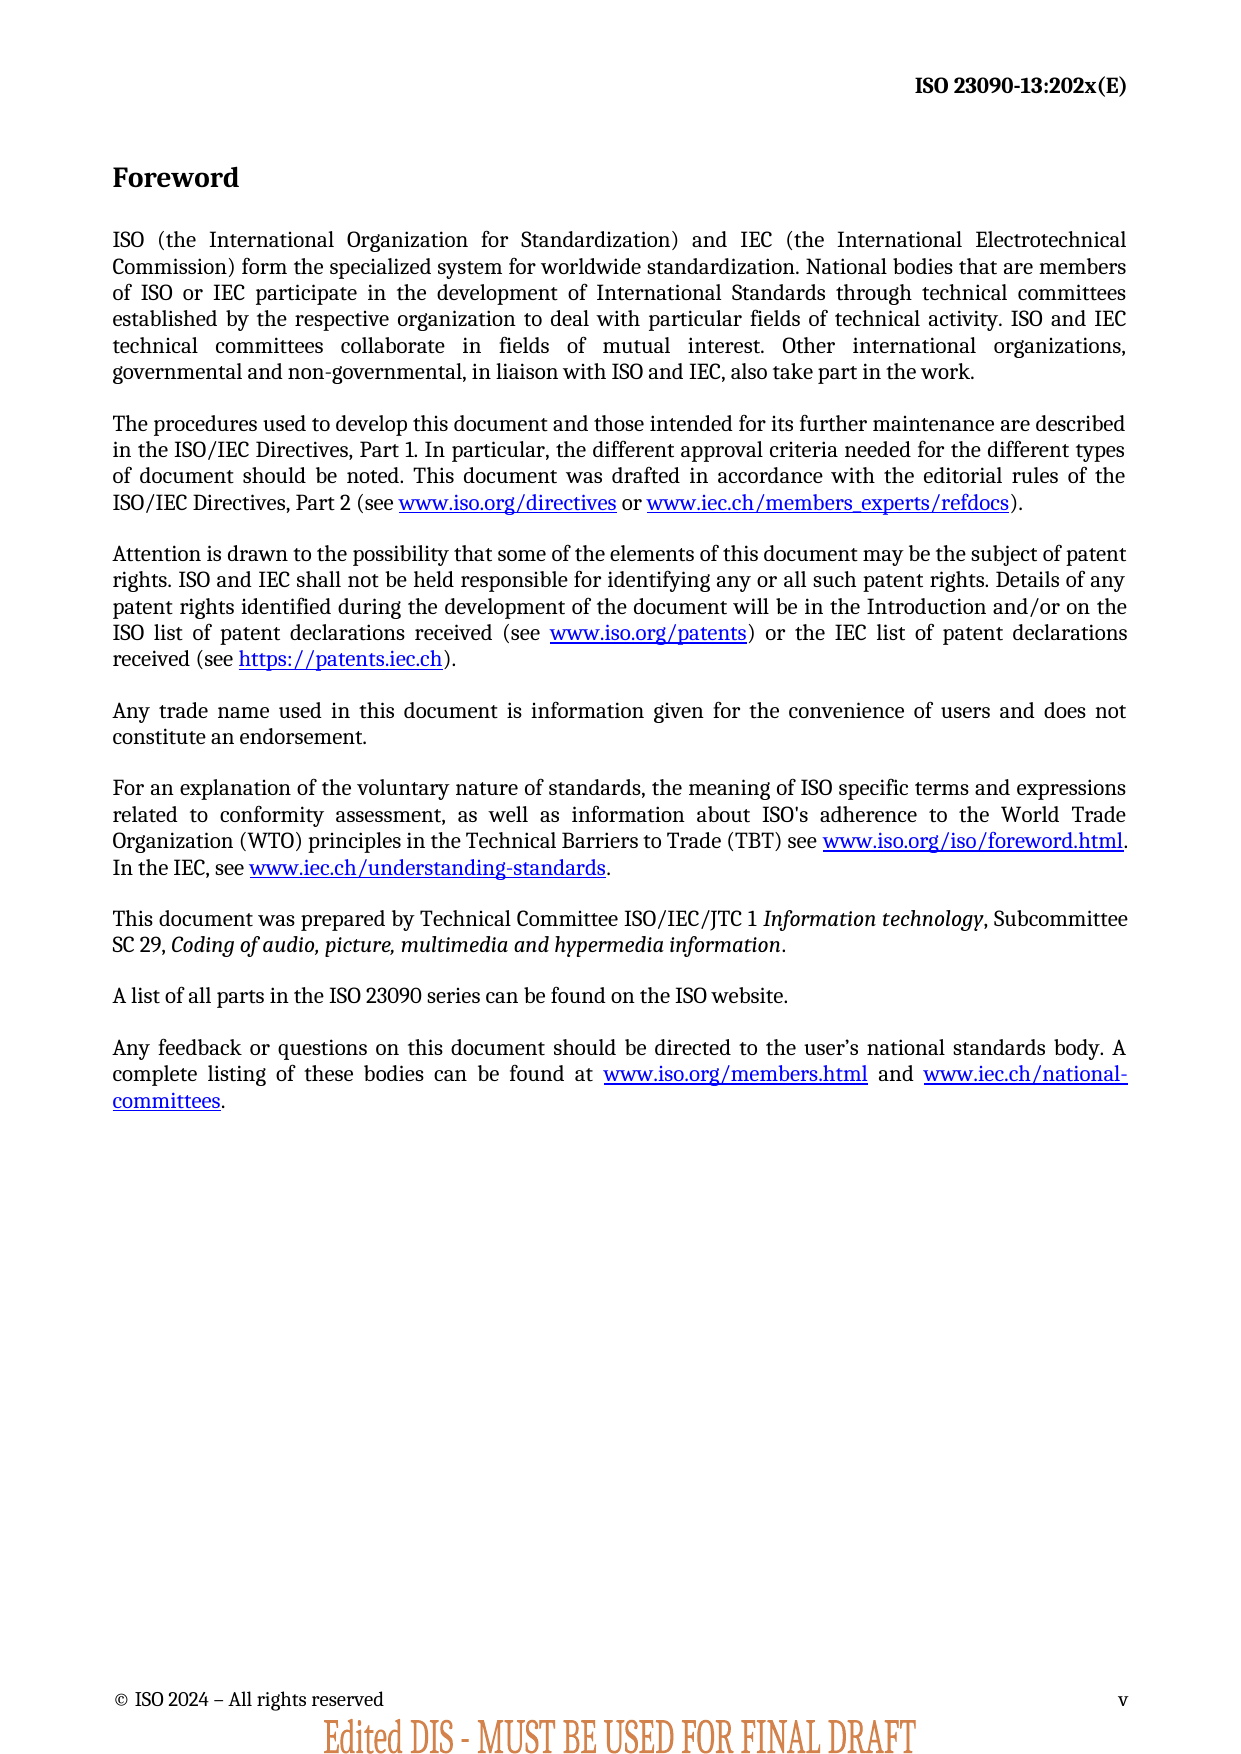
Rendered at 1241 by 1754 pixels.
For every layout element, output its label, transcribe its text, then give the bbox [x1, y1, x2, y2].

text This document was prepared by Technical Committee ISO/IEC/JTC 1 Information technology, Subcommittee SC 29, Coding of audio, picture, multimedia and hypermedia information. [112, 906, 1128, 958]
text For an explanation of the voluntary nature of standards, the meaning of ISO specific terms and expressions related to conformity assessment, as well as information about ISO's adherence to the World Trade Organization (WTO) principles in the Technical Barriers to Trade (TBT) see www.iso.org/iso/foreword.html. In the IEC, see www.iec.ch/understanding-standards. [112, 775, 1128, 881]
text Attention is drawn to the possibility that some of the elements of this document may be the subject of patent rights. ISO and IEC shall not be held responsible for identifying any or all such patent rights. Details of any patent rights identified during the development of the document will be in the Introduction and/or on the ISO list of patent declarations received (see www.iso.org/patents) or the IEC list of patent declarations received (see https://patents.iec.ch). [112, 541, 1128, 672]
text The procedures used to develop this document and those intended for its further maintenance are described in the ISO/IEC Directives, Part 1. In particular, the different approval criteria needed for the different types of document should be noted. This document was drafted in accordance with the editorial rules of the ISO/IEC Directives, Part 2 (see www.iso.org/directives or www.iec.ch/members_experts/refdocs). [112, 410, 1128, 516]
text Any feedback or questions on this document should be directed to the user’s national standards body. A complete listing of these bodies can be found at www.iso.org/members.html and www.iec.ch/national-committees. [112, 1035, 1128, 1114]
title Foreword [112, 161, 1128, 195]
text ISO (the International Organization for Standardization) and IEC (the International Electrotechnical Commission) form the specialized system for worldwide standardization. National bodies that are members of ISO or IEC participate in the development of International Standards through technical committees established by the respective organization to deal with particular fields of technical activity. ISO and IEC technical committees collaborate in fields of mutual interest. Other international organizations, governmental and non-governmental, in liaison with ISO and IEC, also take part in the work. [112, 227, 1128, 385]
text A list of all parts in the ISO 23090 series can be found on the ISO website. [112, 983, 1128, 1010]
text Any trade name used in this document is information given for the convenience of users and does not constitute an endorsement. [112, 697, 1128, 750]
